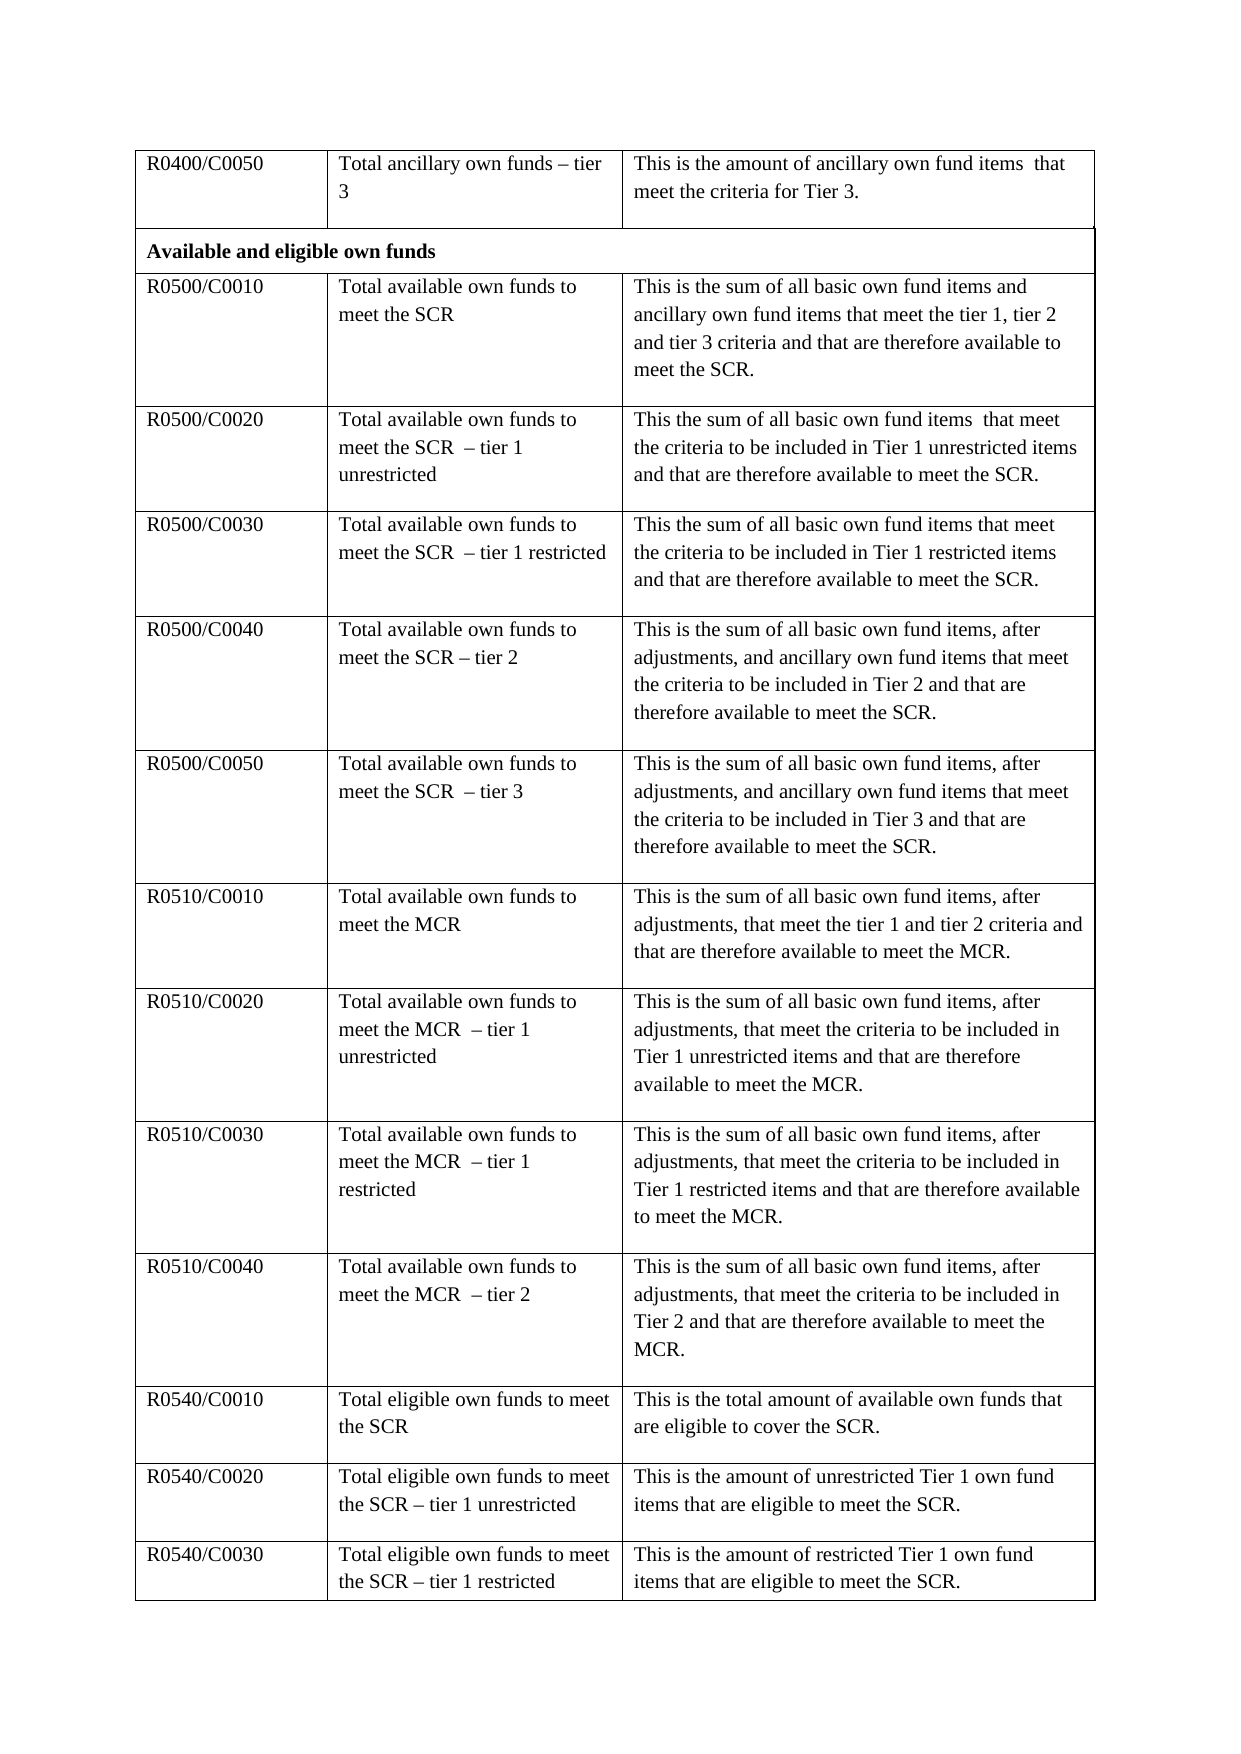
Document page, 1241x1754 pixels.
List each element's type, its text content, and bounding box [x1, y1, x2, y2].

table_cell This is the sum of all basic own fund items, after adjustments, and ancillary own fund items that meet the criteria to be included in Tier 2 and that are therefore available to meet the SCR. [623, 617, 1094, 750]
table_cell R0540/C0010 [136, 1387, 327, 1463]
table_cell R0540/C0020 [136, 1464, 327, 1541]
table_cell R0500/C0030 [136, 512, 327, 616]
table_cell Total available own funds to meet the SCR – tier 3 [328, 751, 622, 883]
table_cell Total available own funds to meet the MCR – tier 2 [328, 1254, 622, 1386]
table_cell Total available own funds to meet the SCR [328, 274, 622, 406]
table_cell This is the sum of all basic own fund items, after adjustments, that meet the criteria to be included in Tier 1 restricted items and that are therefore available to meet the MCR. [623, 1122, 1094, 1253]
table_cell R0500/C0010 [136, 274, 327, 406]
table_cell This the sum of all basic own fund items that meet the criteria to be included in Tier 1 restricted items and that are therefore available to meet the SCR. [623, 512, 1094, 616]
table_cell Total eligible own funds to meet the SCR – tier 1 unrestricted [328, 1464, 622, 1541]
table_cell This is the sum of all basic own fund items, after adjustments, that meet the criteria to be included in Tier 1 unrestricted items and that are therefore available to meet the MCR. [623, 989, 1094, 1121]
table_cell This is the sum of all basic own fund items, after adjustments, that meet the criteria to be included in Tier 2 and that are therefore available to meet the MCR. [623, 1254, 1094, 1386]
table_cell R0500/C0050 [136, 751, 327, 883]
table_cell Total available own funds to meet the MCR – tier 1 restricted [328, 1122, 622, 1253]
table_cell Total available own funds to meet the SCR – tier 2 [328, 617, 622, 750]
table_cell R0510/C0030 [136, 1122, 327, 1253]
table_cell R0510/C0010 [136, 884, 327, 988]
table_cell Total available own funds to meet the SCR – tier 1 unrestricted [328, 407, 622, 511]
table_cell R0510/C0040 [136, 1254, 327, 1386]
table_cell Available and eligible own funds [136, 229, 1094, 273]
table_cell Total eligible own funds to meet the SCR – tier 1 restricted [328, 1542, 622, 1600]
table_cell Total available own funds to meet the SCR – tier 1 restricted [328, 512, 622, 616]
table_cell This is the amount of ancillary own fund items that meet the criteria for Tier 3. [623, 151, 1094, 227]
table_cell R0500/C0040 [136, 617, 327, 750]
table_cell This is the sum of all basic own fund items, after adjustments, and ancillary own fund items that meet the criteria to be included in Tier 3 and that are therefore available to meet the SCR. [623, 751, 1094, 883]
table_cell This is the total amount of available own funds that are eligible to cover the SCR. [623, 1387, 1094, 1463]
table_cell This is the amount of restricted Tier 1 own fund items that are eligible to meet the SCR. [623, 1542, 1094, 1600]
table_cell R0500/C0020 [136, 407, 327, 511]
table_cell R0510/C0020 [136, 989, 327, 1121]
table_cell Total available own funds to meet the MCR – tier 1 unrestricted [328, 989, 622, 1121]
table_cell Total available own funds to meet the MCR [328, 884, 622, 988]
table_cell This is the sum of all basic own fund items, after adjustments, that meet the tier 1 and tier 2 criteria and that are therefore available to meet the MCR. [623, 884, 1094, 988]
table_cell Total ancillary own funds – tier 3 [328, 151, 622, 227]
table_cell This is the amount of unrestricted Tier 1 own fund items that are eligible to meet the SCR. [623, 1464, 1094, 1541]
table_cell This is the sum of all basic own fund items and ancillary own fund items that meet the tier 1, tier 2 and tier 3 criteria and that are therefore available to meet the SCR. [623, 274, 1094, 406]
table_cell R0400/C0050 [136, 151, 327, 227]
table_cell This the sum of all basic own fund items that meet the criteria to be included in Tier 1 unrestricted items and that are therefore available to meet the SCR. [623, 407, 1094, 511]
table_cell Total eligible own funds to meet the SCR [328, 1387, 622, 1463]
table_cell R0540/C0030 [136, 1542, 327, 1600]
